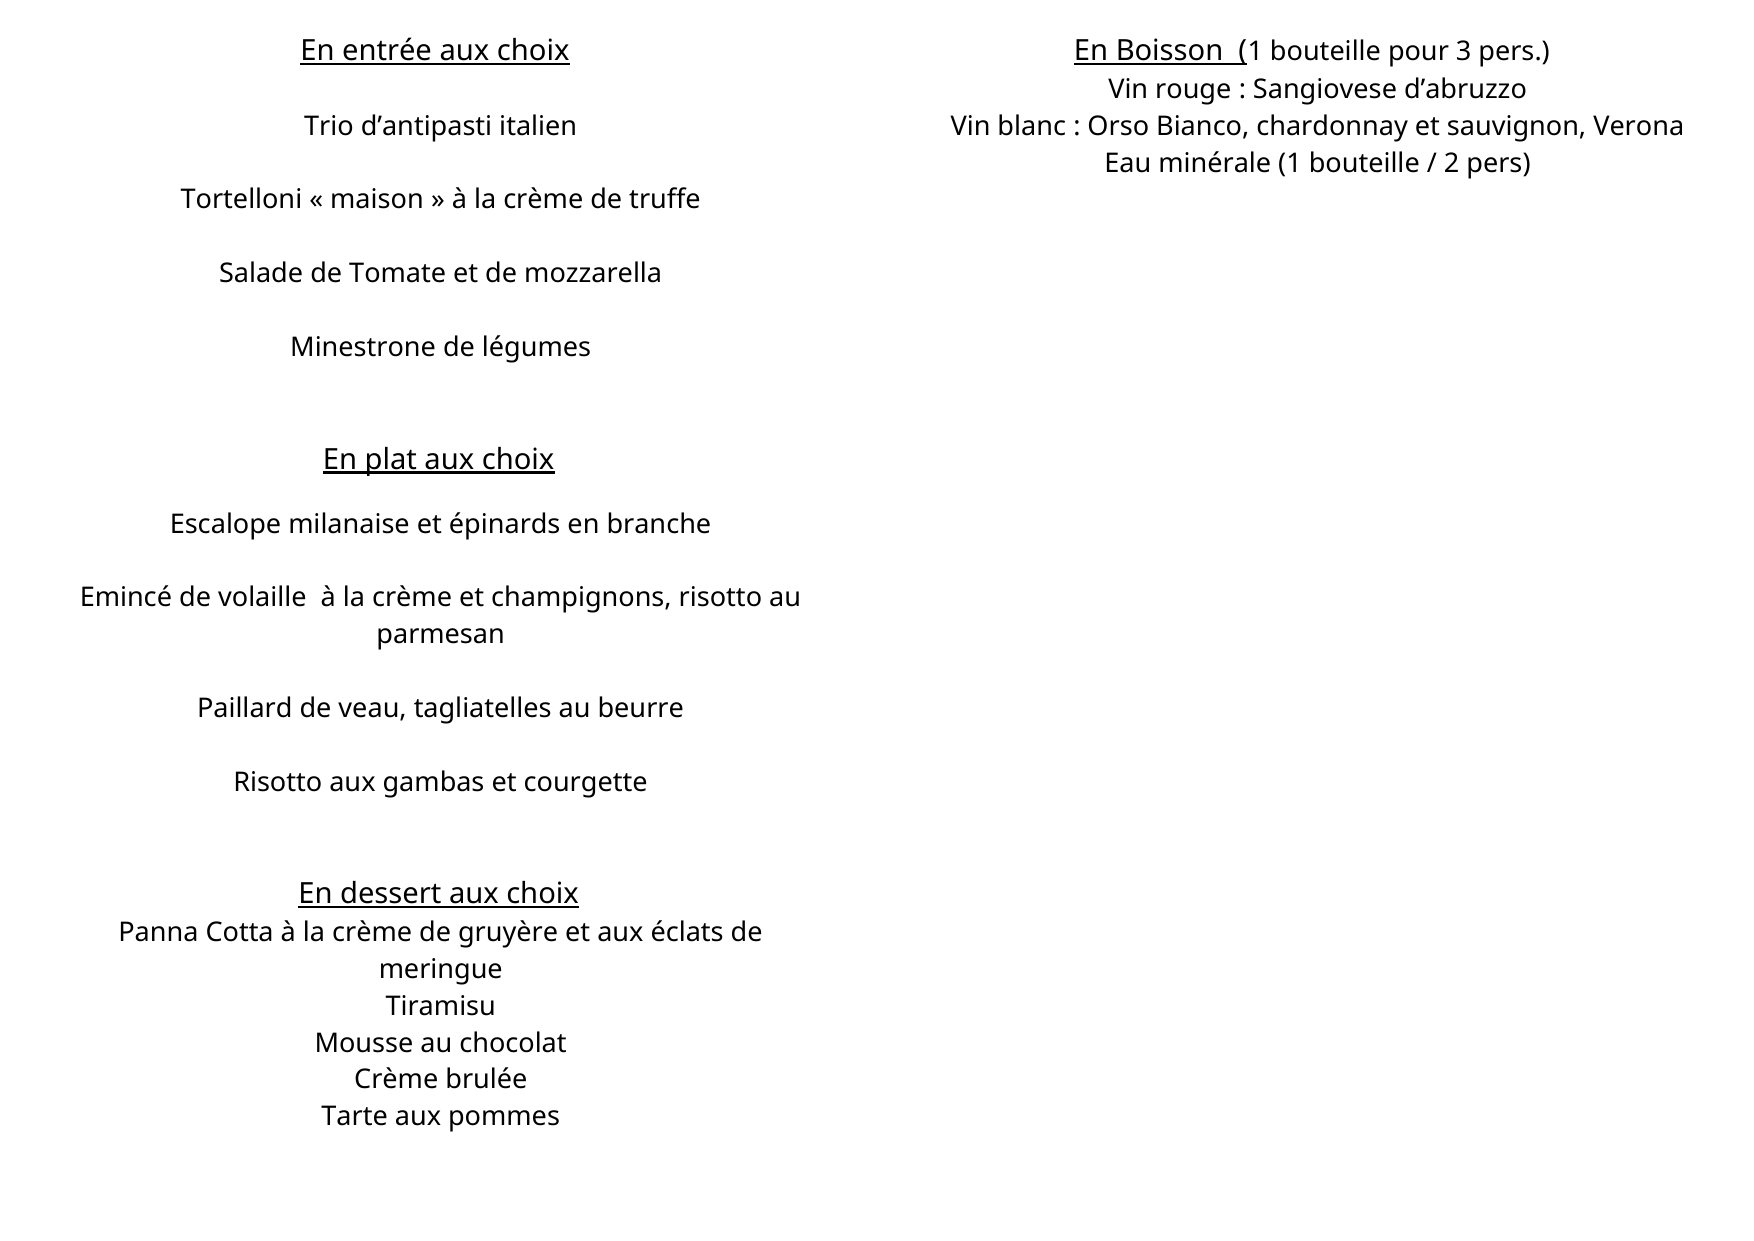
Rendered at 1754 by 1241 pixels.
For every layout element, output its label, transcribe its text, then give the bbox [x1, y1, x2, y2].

text Tiramisu [59, 986, 822, 1023]
text Risotto aux gambas et courgette [59, 762, 822, 799]
text Minestrone de légumes [59, 327, 822, 364]
text Escalope milanaise et épinards en branche [59, 504, 822, 541]
subtitle En plat aux choix [59, 438, 818, 478]
text Emincé de volaille à la crème et champignons, risotto au parmesan [59, 578, 822, 652]
subtitle En Boisson (1 bouteille pour 3 pers.) [936, 29, 1687, 69]
text Paillard de veau, tagliatelles au beurre [59, 688, 822, 725]
text Salade de Tomate et de mozzarella [59, 254, 822, 291]
text Panna Cotta à la crème de gruyère et aux éclats de meringue [59, 912, 822, 986]
text Vin blanc : Orso Bianco, chardonnay et sauvignon, Verona [936, 106, 1699, 143]
subtitle En entrée aux choix [59, 29, 810, 69]
text Vin rouge : Sangiovese d’abruzzo [936, 69, 1699, 106]
subtitle En dessert aux choix [59, 873, 818, 912]
text Mousse au chocolat [59, 1023, 822, 1060]
text Tarte aux pommes [59, 1097, 822, 1134]
text Eau minérale (1 bouteille / 2 pers) [936, 143, 1699, 180]
text Trio d’antipasti italien [59, 106, 822, 143]
text Tortelloni « maison » à la crème de truffe [59, 180, 822, 217]
text Crème brulée [59, 1060, 822, 1097]
